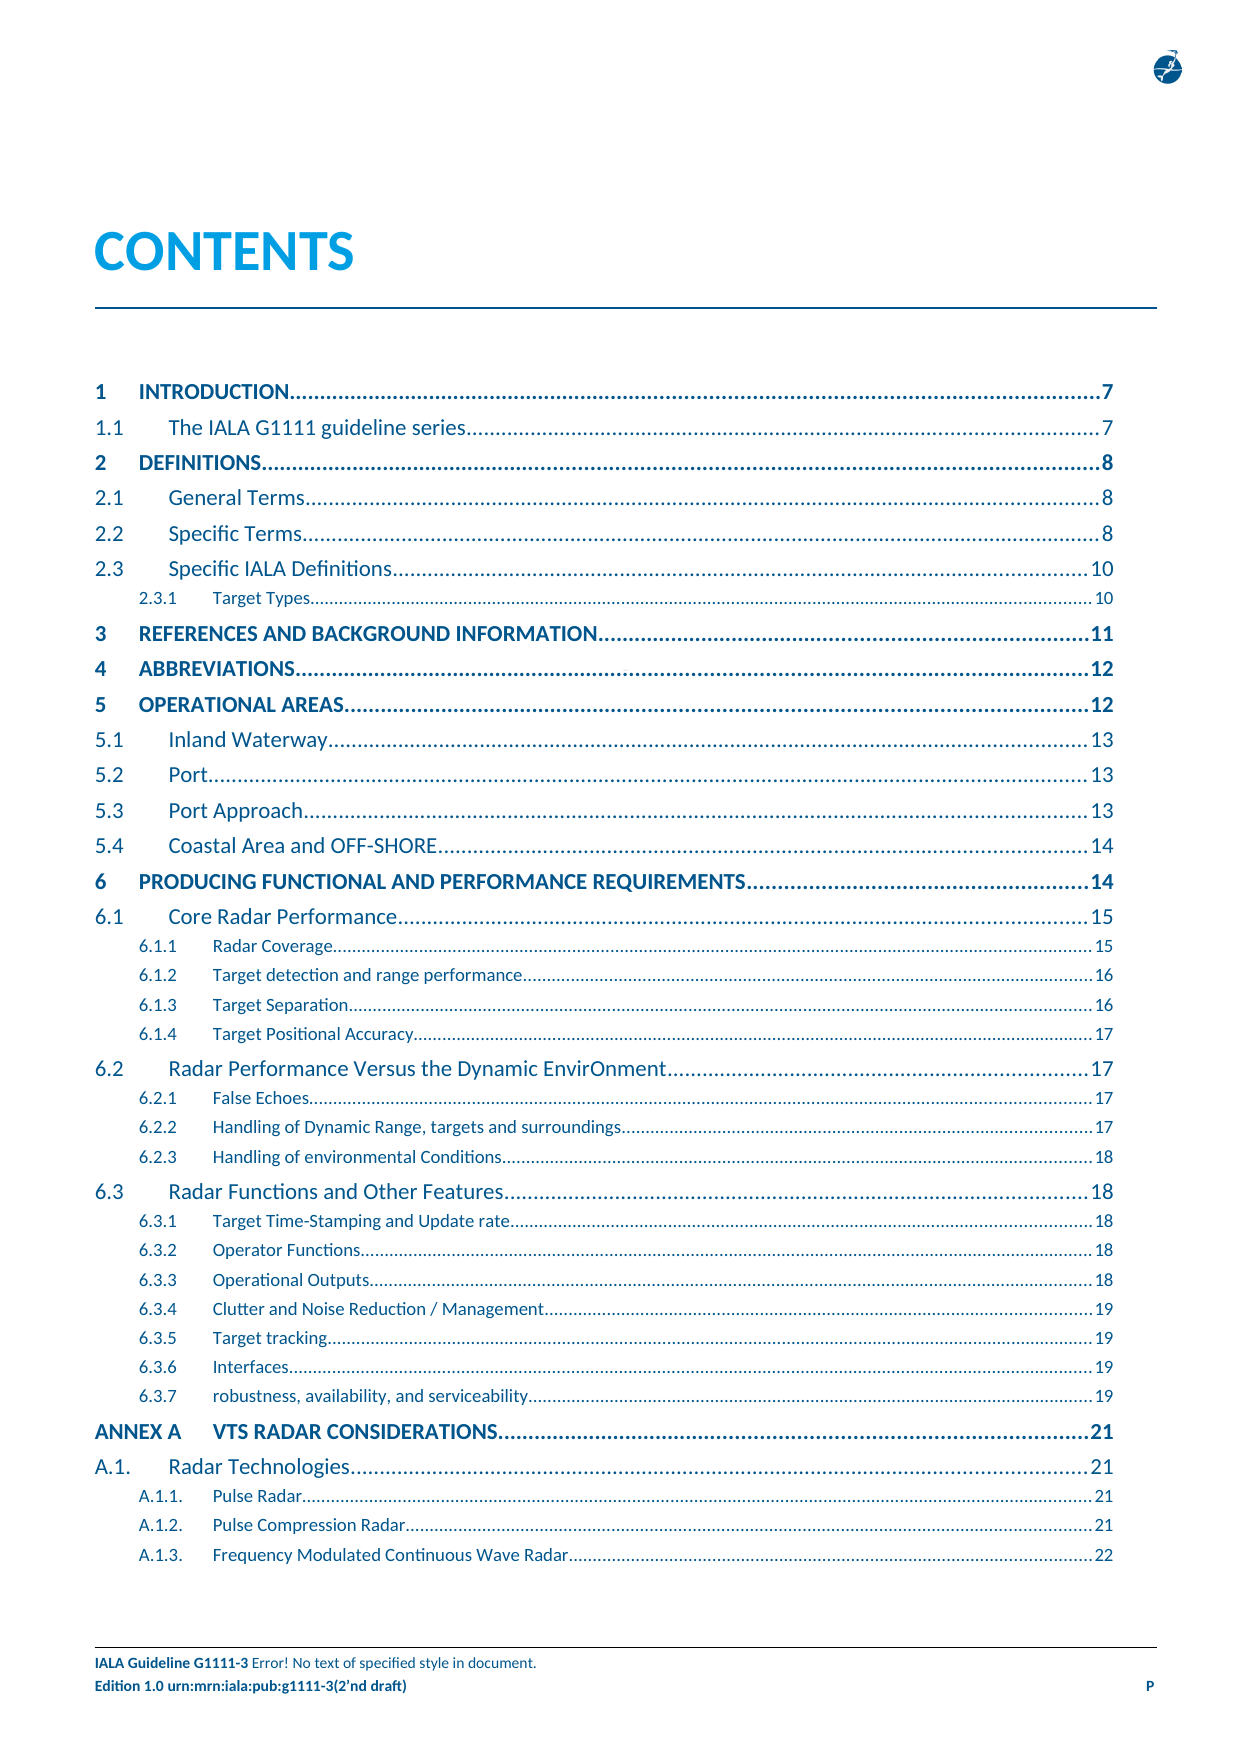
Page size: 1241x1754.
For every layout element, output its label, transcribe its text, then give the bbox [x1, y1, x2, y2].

text 2 DEFINITIONS 8 [94, 445, 1113, 476]
text 6.3.1 Target Time-Stamping and Update rate 18 [139, 1209, 1157, 1232]
text 4 Abbreviations 12 [94, 651, 1113, 682]
text 6.2 Radar Performance Versus the Dynamic EnvirOnment 17 [94, 1051, 1113, 1082]
text A.1.3. Frequency Modulated Continuous Wave Radar 22 [139, 1543, 1157, 1566]
text 6.3.5 Target tracking 19 [139, 1326, 1157, 1349]
text 6.3 Radar Functions and Other Features 18 [94, 1174, 1113, 1205]
text 3 References and background information 11 [94, 616, 1113, 647]
text 6.3.2 Operator Functions 18 [139, 1238, 1157, 1261]
text 6.2.2 Handling of Dynamic Range, targets and surroundings 17 [139, 1116, 1157, 1138]
text 6.3.4 Clutter and Noise Reduction / Management 19 [139, 1297, 1157, 1320]
picture [1120, 0, 1241, 119]
text 5 Operational Areas 12 [94, 686, 1113, 718]
text 5.3 Port Approach 13 [94, 793, 1113, 824]
text A.1. Radar Technologies 21 [94, 1449, 1113, 1480]
text 6.1.1 Radar Coverage 15 [139, 934, 1157, 957]
text 6.1 Core Radar Performance 15 [94, 899, 1113, 930]
text 6.3.6 Interfaces 19 [139, 1355, 1157, 1378]
text 6.1.3 Target Separation 16 [139, 993, 1157, 1016]
text 2.3.1 Target Types 10 [139, 586, 1157, 609]
text 5.4 Coastal Area and OFF-SHORE 14 [94, 828, 1113, 859]
text 2.3 Specific IALA Definitions 10 [94, 551, 1113, 582]
text 1 INTRODUCTION 7 [94, 374, 1113, 405]
text 6.1.2 Target detection and range performance 16 [139, 963, 1157, 986]
text 5.1 Inland Waterway 13 [94, 722, 1113, 753]
text 2.1 General Terms 8 [94, 480, 1113, 511]
text 6.1.4 Target Positional Accuracy 17 [139, 1022, 1157, 1045]
text 6.3.3 Operational Outputs 18 [139, 1268, 1157, 1291]
text 2.2 Specific Terms 8 [94, 516, 1113, 547]
text 6.3.7 robustness, availability, and serviceability 19 [139, 1384, 1157, 1407]
text 1.1 The IALA G1111 guideline series 7 [94, 409, 1113, 441]
text 6.2.1 False Echoes 17 [139, 1086, 1157, 1109]
text 6 Producing Functional and Performance requirements 14 [94, 863, 1113, 895]
text 5.2 Port 13 [94, 757, 1113, 788]
text A.1.2. Pulse Compression Radar 21 [139, 1513, 1157, 1536]
text 6.2.3 Handling of environmental Conditions 18 [139, 1145, 1157, 1168]
text A.1.1. Pulse Radar 21 [139, 1484, 1157, 1507]
text ANNEX A VTS Radar Considerations 21 [94, 1413, 1113, 1445]
